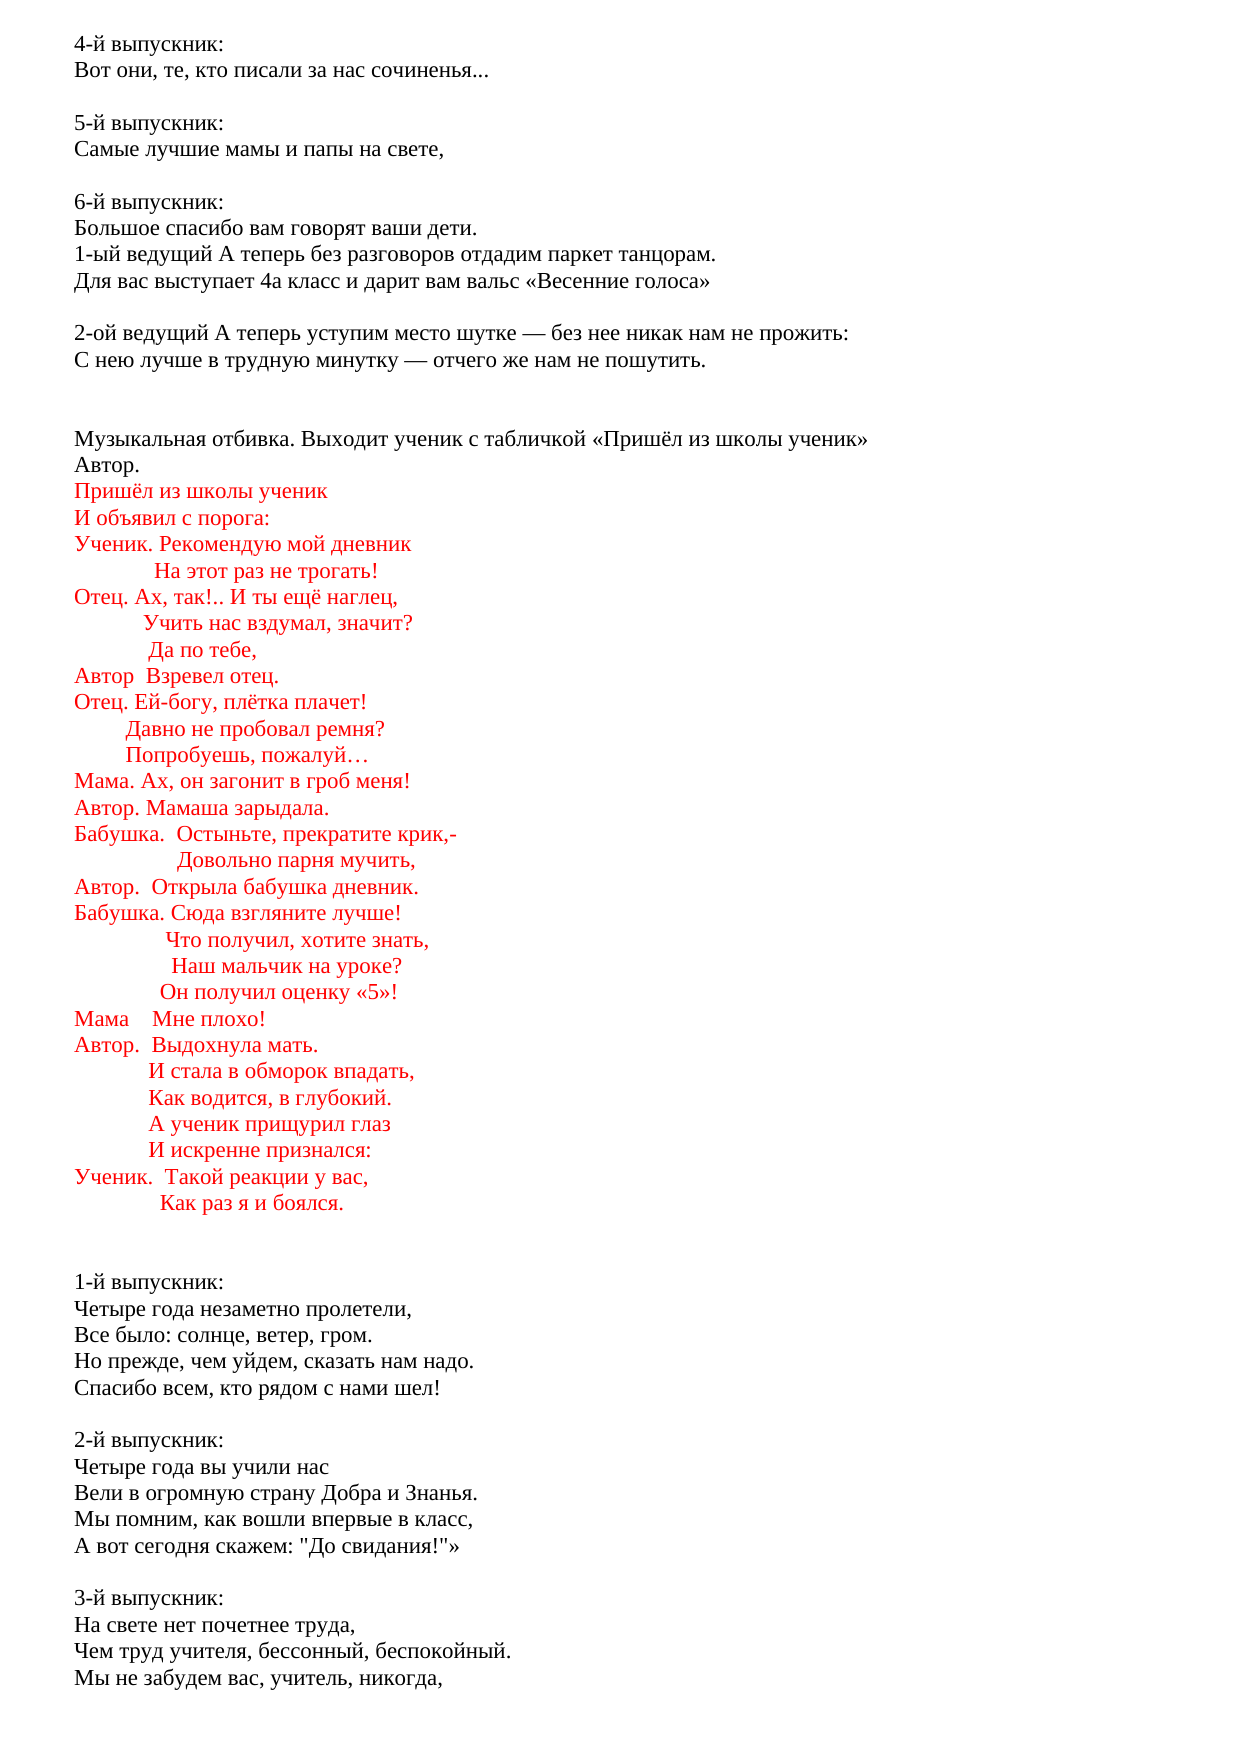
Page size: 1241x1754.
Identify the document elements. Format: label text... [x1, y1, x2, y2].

text Пришёл из школы ученик [74, 478, 1152, 504]
text Автор. Мамаша зарыдала. [74, 794, 1152, 820]
text Мама. Ах, он загонит в гроб меня! [74, 767, 1152, 794]
text 2-ой ведущий А теперь уступим место шутке — без нее никак нам не прожить: [74, 319, 1152, 346]
text 3-й выпускник: [74, 1584, 1152, 1611]
text Что получил, хотите знать, [74, 926, 1152, 952]
text Музыкальная отбивка. Выходит ученик с табличкой «Пришёл из школы ученик» [74, 425, 1152, 451]
text Отец. Ах, так!.. И ты ещё наглец, [74, 583, 1152, 609]
text Вели в огромную страну Добра и Знанья. [74, 1479, 1152, 1505]
text А вот сегодня скажем: "До свидания!"» [74, 1532, 1152, 1558]
text Автор. [74, 451, 1152, 478]
text Как раз я и боялся. [74, 1189, 1152, 1216]
text Но прежде, чем уйдем, сказать нам надо. [74, 1347, 1152, 1374]
text На этот раз не трогать! [74, 557, 1152, 583]
text Ученик. Такой реакции у вас, [74, 1163, 1152, 1189]
text Мы не забудем вас, учитель, никогда, [74, 1663, 1152, 1690]
text Наш мальчик на уроке? [74, 952, 1152, 978]
text Он получил оценку «5»! [74, 978, 1152, 1005]
text 4-й выпускник: [74, 29, 1152, 56]
text А ученик прищурил глаз [74, 1110, 1152, 1136]
text Попробуешь, пожалуй… [74, 741, 1152, 767]
text На свете нет почетнее труда, [74, 1611, 1152, 1637]
text И искренне признался: [74, 1136, 1152, 1163]
text 1-й выпускник: [74, 1268, 1152, 1294]
text Спасибо всем, кто рядом с нами шел! [74, 1374, 1152, 1400]
text Четыре года вы учили нас [74, 1453, 1152, 1479]
text Отец. Ей-богу, плётка плачет! [74, 688, 1152, 715]
text 2-й выпускник: [74, 1426, 1152, 1453]
text Большое спасибо вам говорят ваши дети. [74, 214, 1152, 240]
text Как водится, в глубокий. [74, 1084, 1152, 1110]
text Вот они, те, кто писали за нас сочиненья... [74, 56, 1152, 82]
text 6-й выпускник: [74, 188, 1152, 214]
text Довольно парня мучить, [74, 847, 1152, 873]
text Учить нас вздумал, значит? [74, 609, 1152, 636]
text Мы помним, как вошли впервые в класс, [74, 1505, 1152, 1532]
text 1-ый ведущий А теперь без разговоров отдадим паркет танцорам. [74, 240, 1152, 267]
text Бабушка. Остыньте, прекратите крик,- [74, 820, 1152, 847]
text С нею лучше в трудную минутку — отчего же нам не пошутить. [74, 346, 1152, 372]
text Для вас выступает 4а класс и дарит вам вальс «Весенние голоса» [74, 267, 1152, 293]
text Бабушка. Сюда взгляните лучше! [74, 899, 1152, 926]
text Чем труд учителя, бессонный, беспокойный. [74, 1637, 1152, 1663]
text Автор. Открыла бабушка дневник. [74, 873, 1152, 899]
text Ученик. Рекомендую мой дневник [74, 530, 1152, 557]
text Все было: солнце, ветер, гром. [74, 1321, 1152, 1347]
text Самые лучшие мамы и папы на свете, [74, 135, 1152, 161]
text Автор Взревел отец. [74, 662, 1152, 688]
text Автор. Выдохнула мать. [74, 1031, 1152, 1057]
text Четыре года незаметно пролетели, [74, 1294, 1152, 1321]
text Мама Мне плохо! [74, 1005, 1152, 1031]
text И стала в обморок впадать, [74, 1057, 1152, 1084]
text Давно не пробовал ремня? [74, 715, 1152, 741]
text И объявил с порога: [74, 504, 1152, 530]
text 5-й выпускник: [74, 109, 1152, 135]
text Да по тебе, [74, 636, 1152, 662]
